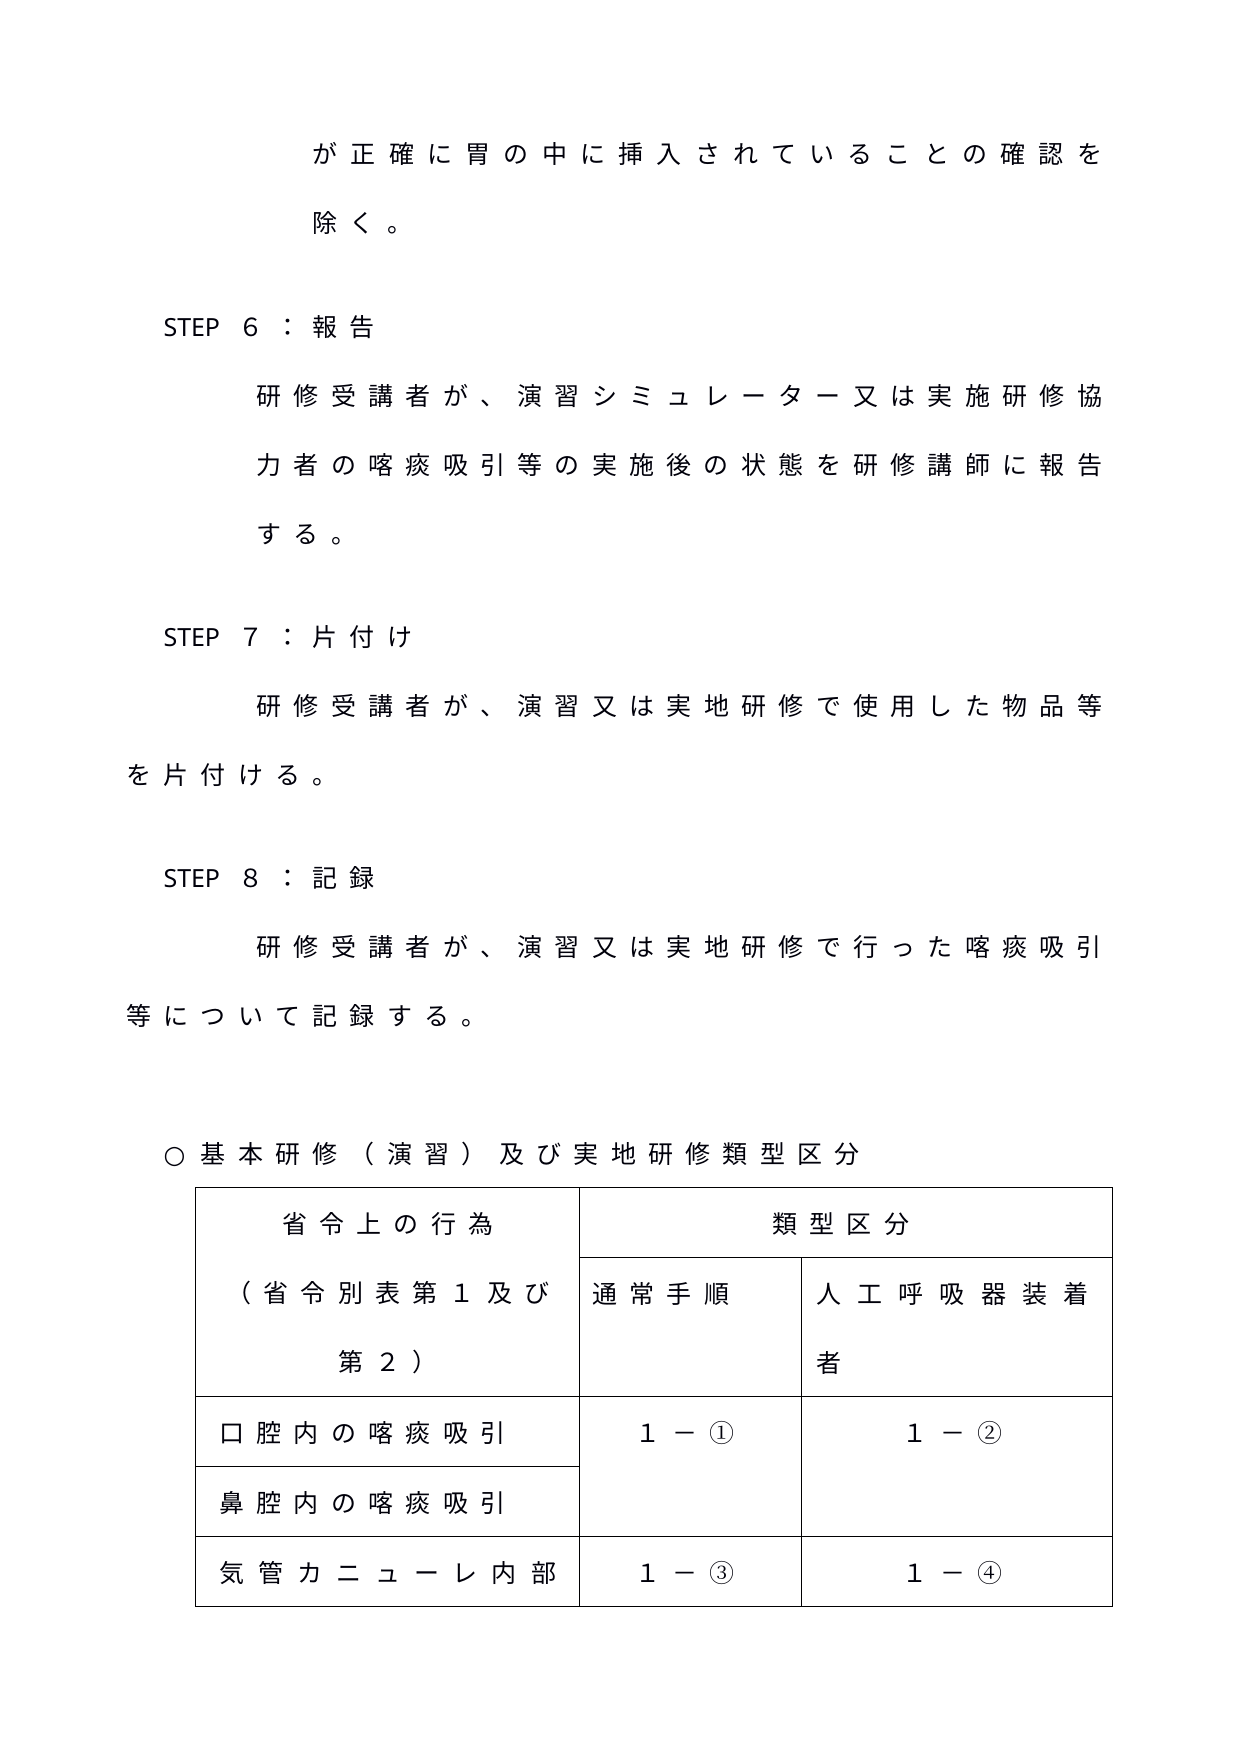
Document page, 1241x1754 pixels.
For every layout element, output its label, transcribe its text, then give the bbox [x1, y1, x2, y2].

table_cell 通常手順 [580, 1258, 801, 1396]
table_cell 気管カニューレ内部の喀痰吸引 [196, 1537, 579, 1606]
text STEP６：報告 [126, 291, 1114, 360]
table_cell 鼻腔内の喀痰吸引 [196, 1467, 579, 1536]
text STEP８：記録 [126, 842, 1114, 911]
table_header 省令上の行為 （省令別表第１及び第２） [196, 1188, 579, 1396]
table_cell 人工呼吸器装着者 [802, 1258, 1112, 1396]
text ○基本研修（演習）及び実地研修類型区分 [126, 1118, 1114, 1187]
text 研修受講者が、演習又は実地研修で使用した物品等を片付ける。 [126, 670, 1114, 808]
text STEP７：片付け [126, 601, 1114, 670]
table_cell 口腔内の喀痰吸引 [196, 1397, 579, 1466]
table_header 類型区分 [580, 1188, 1112, 1257]
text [126, 118, 1114, 256]
table_cell １－④ [802, 1537, 1112, 1606]
text 研修受講者が、演習又は実地研修で行った喀痰吸引等について記録する。 [126, 911, 1114, 1049]
table_cell １－③ [580, 1537, 801, 1606]
table_cell １－① [580, 1397, 801, 1536]
table_cell １－② [802, 1397, 1112, 1536]
text 研修受講者が、演習シミュレーター又は実施研修協力者の喀痰吸引等の実施後の状態を研修講師に報告する。 [250, 360, 1114, 567]
